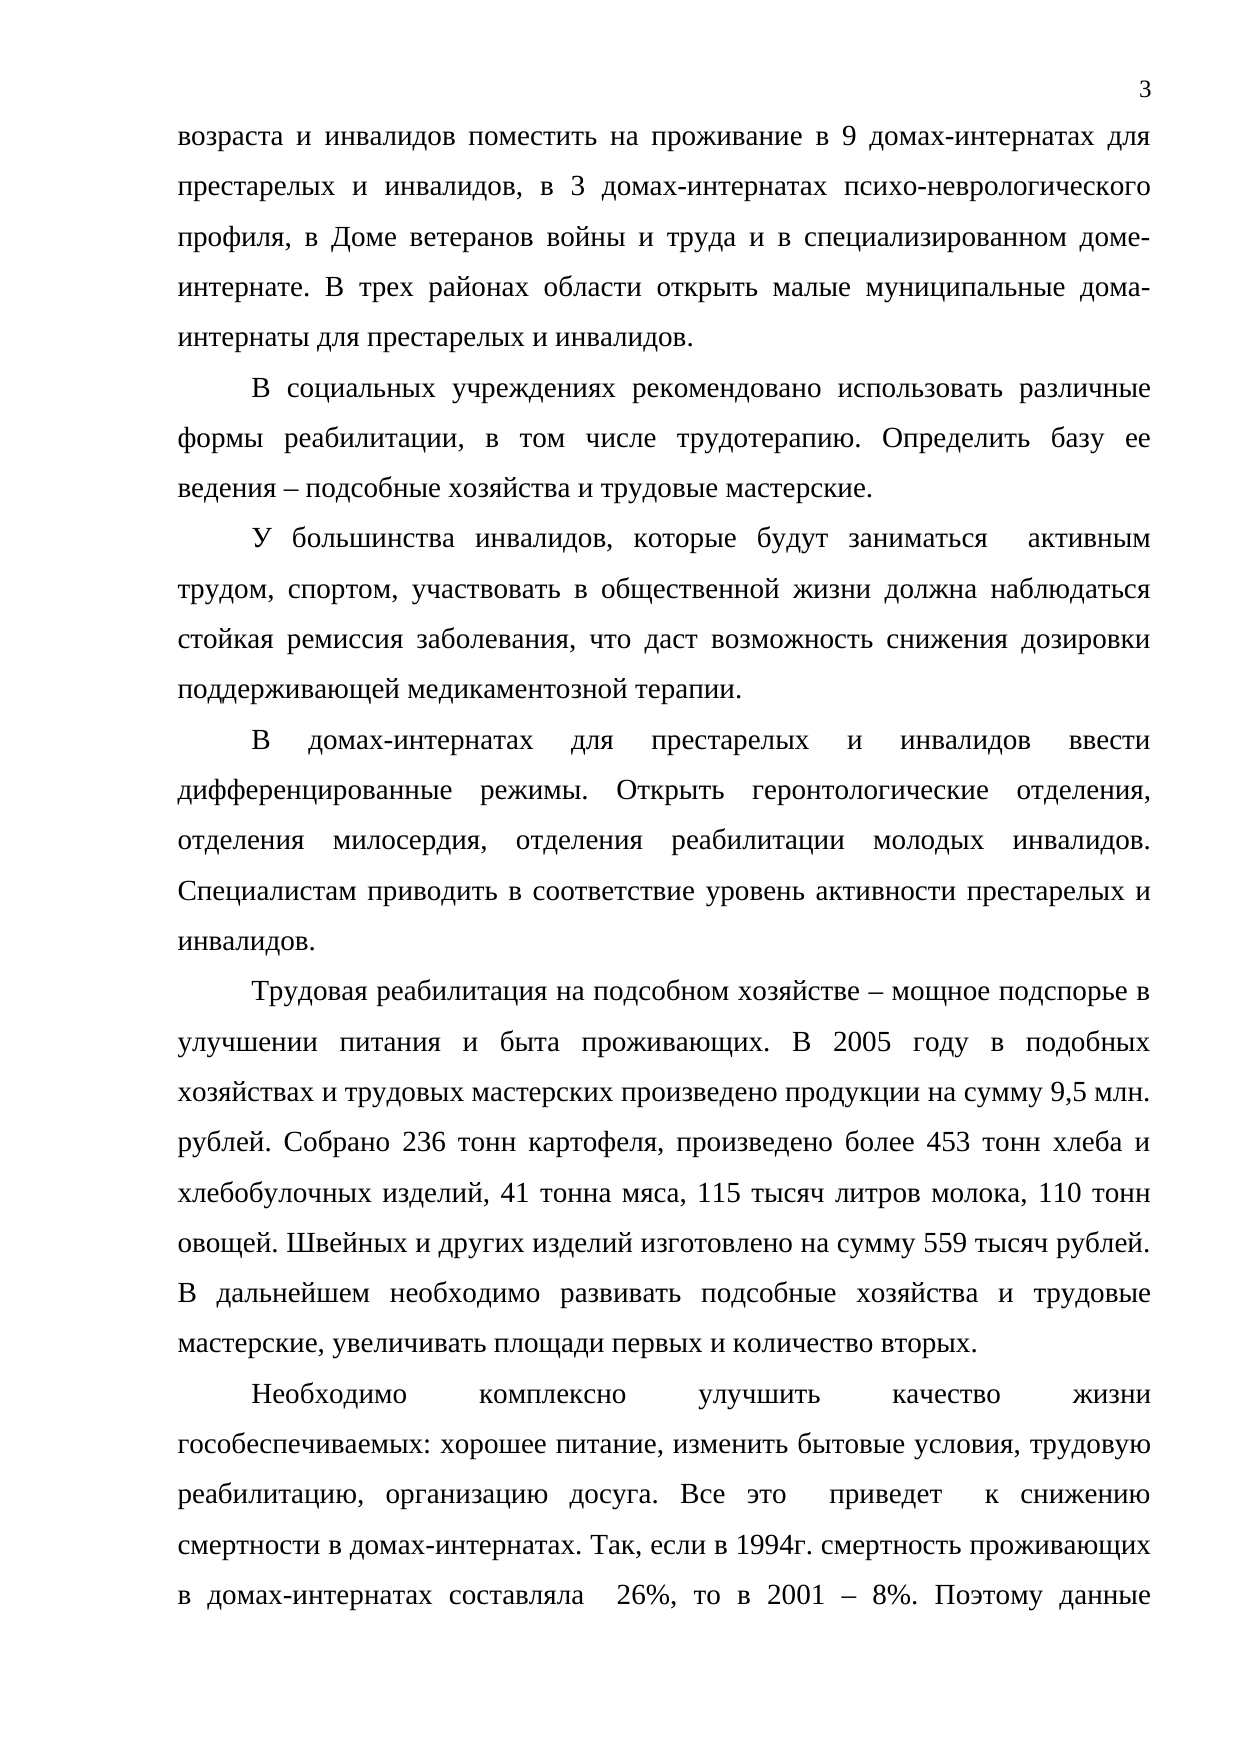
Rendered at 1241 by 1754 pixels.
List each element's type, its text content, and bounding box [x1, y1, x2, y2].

text В социальных учреждениях рекомендовано использовать различные формы реабилитации, в том числе трудотерапию. Определить базу ее ведения – подсобные хозяйства и трудовые мастерские. [177, 370, 1152, 504]
text У большинства инвалидов, которые будут заниматься активным трудом, спортом, участвовать в общественной жизни должна наблюдаться стойкая ремиссия заболевания, что даст возможность снижения дозировки поддерживающей медикаментозной терапии. [177, 521, 1152, 705]
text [177, 1376, 1152, 1611]
text В домах-интернатах для престарелых и инвалидов ввести дифференцированные режимы. Открыть геронтологические отделения, отделения милосердия, отделения реабилитации молодых инвалидов. Специалистам приводить в соответствие уровень активности престарелых и инвалидов. [177, 722, 1152, 957]
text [177, 118, 1152, 353]
text Трудовая реабилитация на подсобном хозяйстве – мощное подспорье в улучшении питания и быта проживающих. В 2005 году в подобных хозяйствах и трудовых мастерских произведено продукции на сумму 9,5 млн. рублей. Собрано 236 тонн картофеля, произведено более 453 тонн хлеба и хлебобулочных изделий, 41 тонна мяса, 115 тысяч литров молока, 110 тонн овощей. Швейных и других изделий изготовлено на сумму 559 тысяч рублей. В дальнейшем необходимо развивать подсобные хозяйства и трудовые мастерские, увеличивать площади первых и количество вторых. [177, 973, 1152, 1359]
